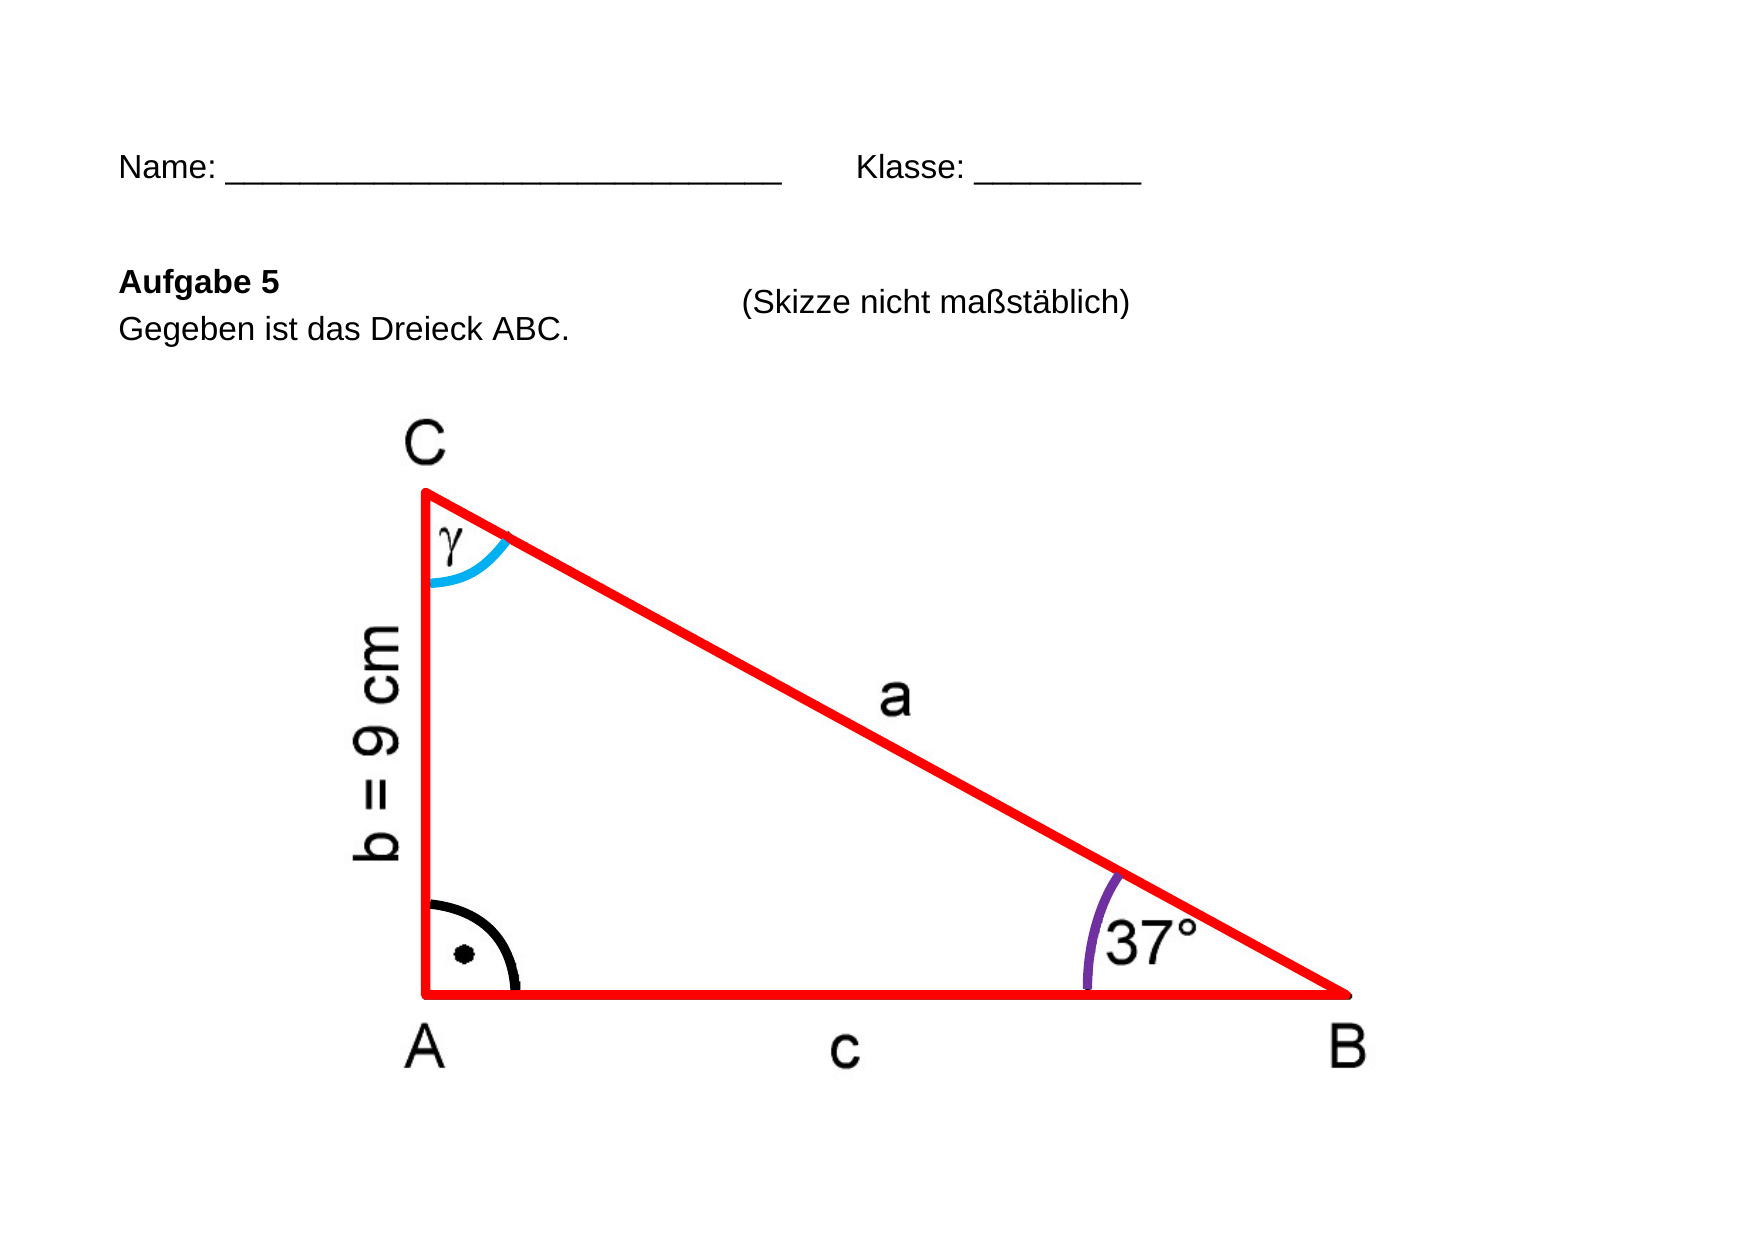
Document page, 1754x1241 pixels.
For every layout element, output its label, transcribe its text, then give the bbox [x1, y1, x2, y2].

subtitle Aufgabe 5 [118, 262, 1606, 300]
text Gegeben ist das Dreieck ABC. [118, 309, 1606, 347]
picture [275, 341, 1436, 1149]
text Name: ______________________________ Klasse: _________ [118, 148, 1606, 186]
